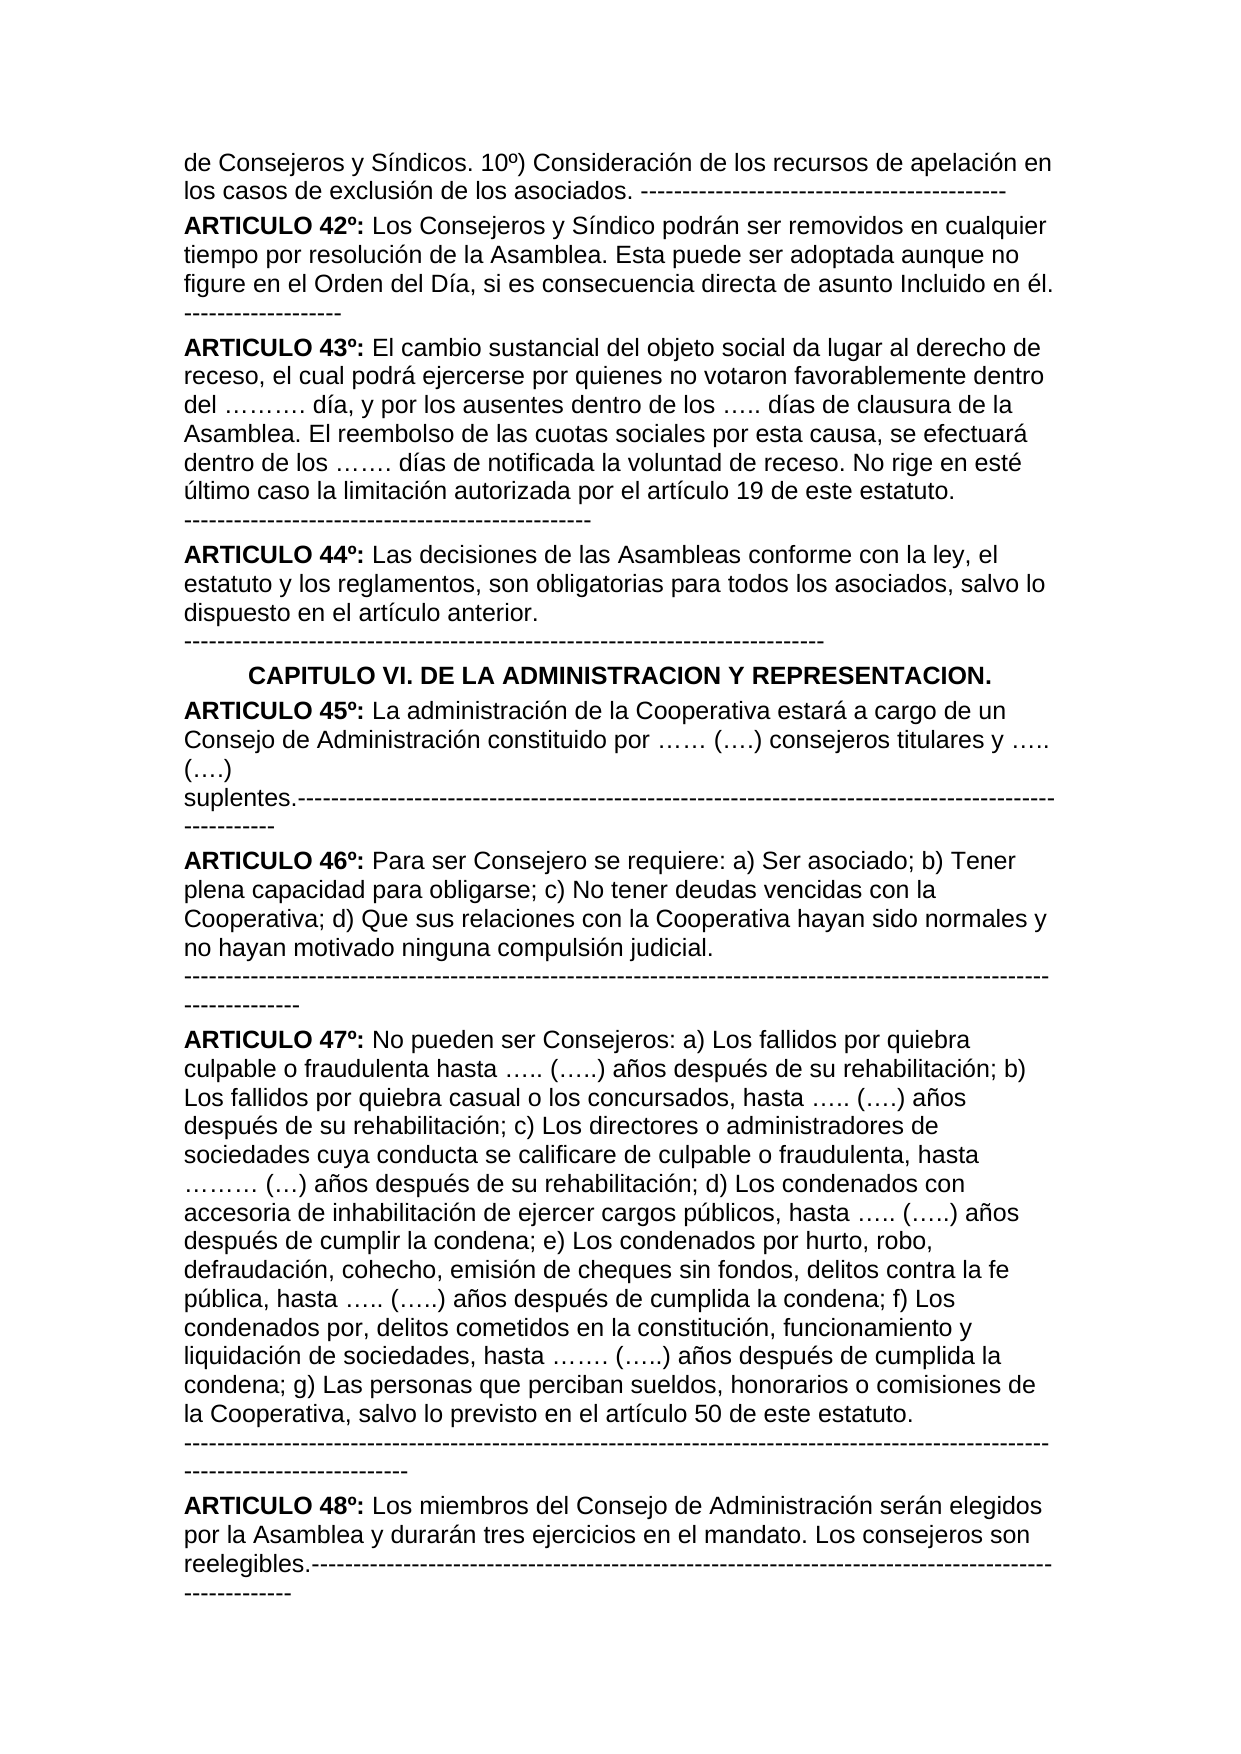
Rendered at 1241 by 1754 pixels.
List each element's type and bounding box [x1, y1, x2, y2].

table_cell [177, 148, 1063, 1606]
